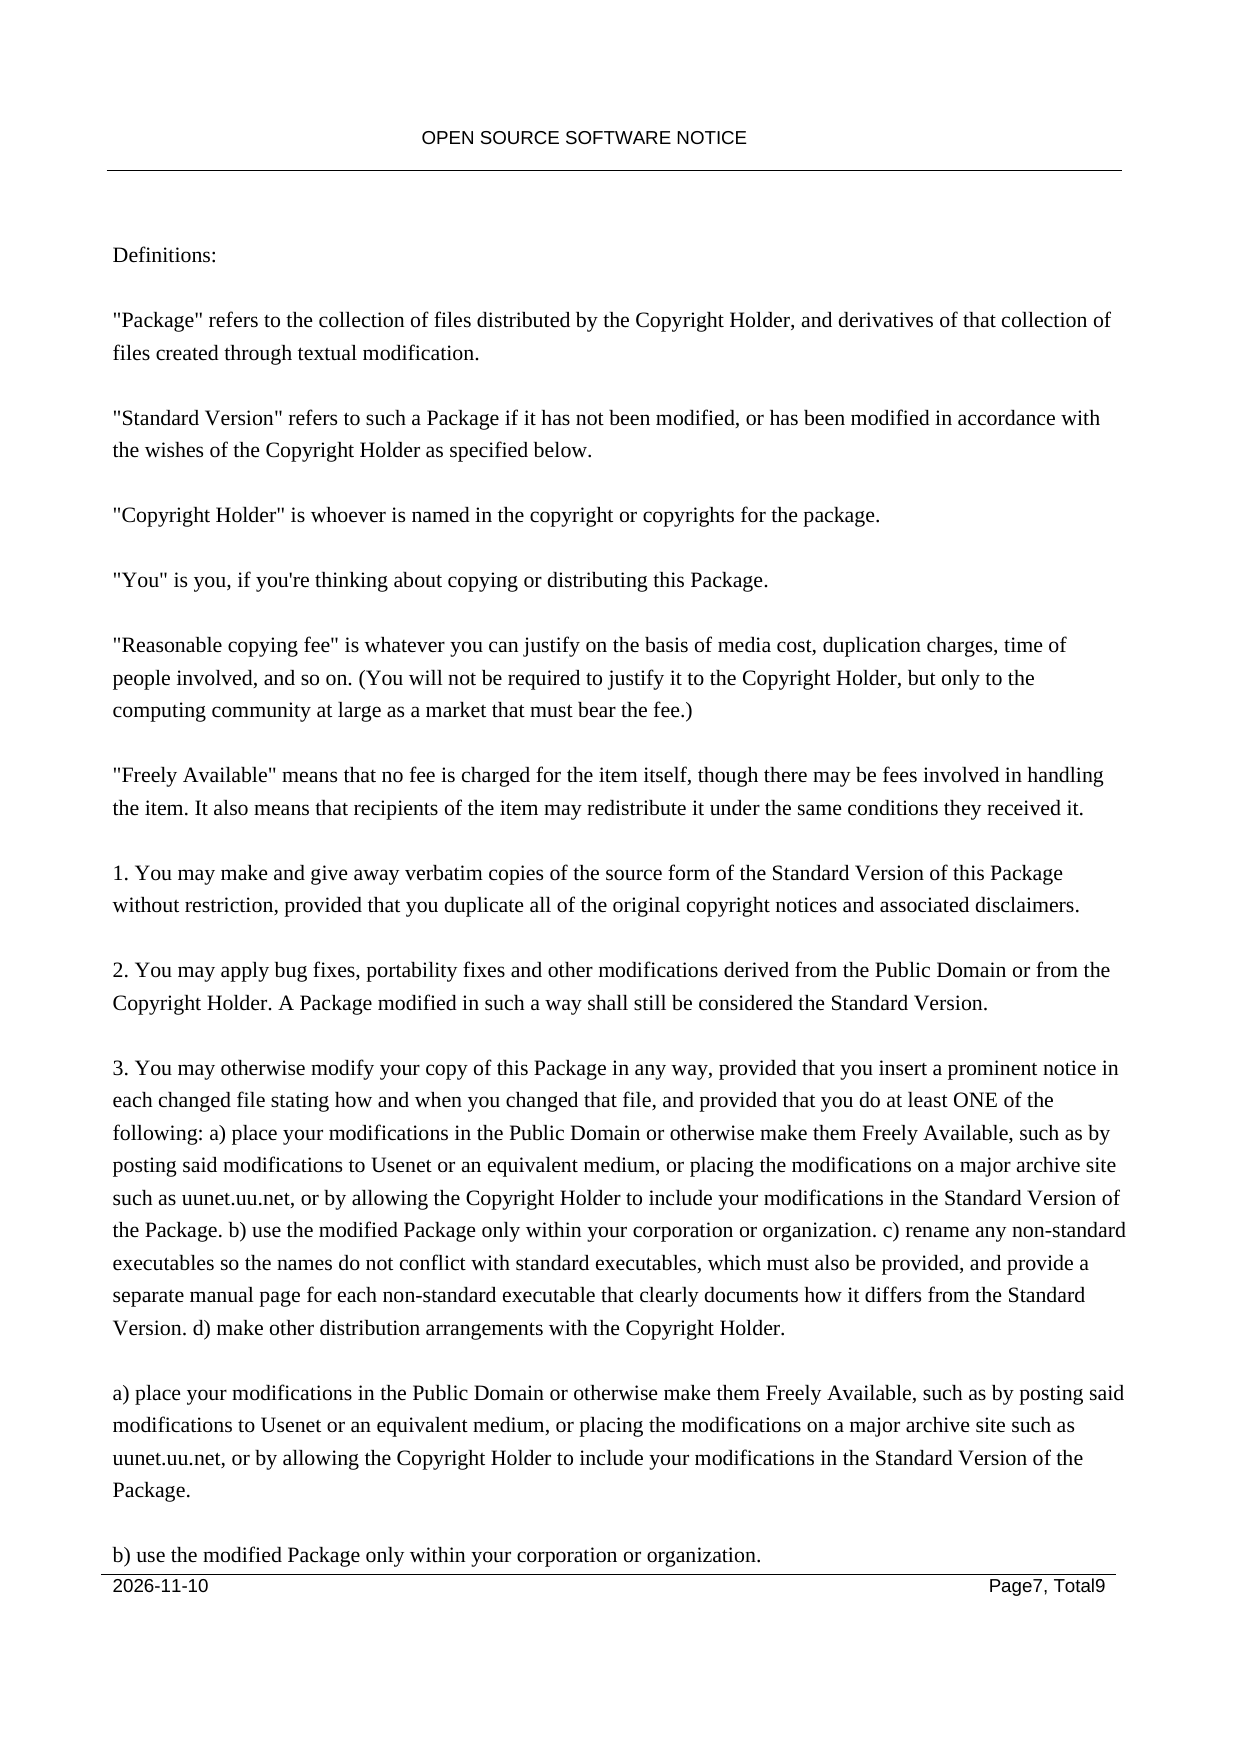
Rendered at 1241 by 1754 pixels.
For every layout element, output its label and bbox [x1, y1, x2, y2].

text [112, 206, 1128, 1571]
